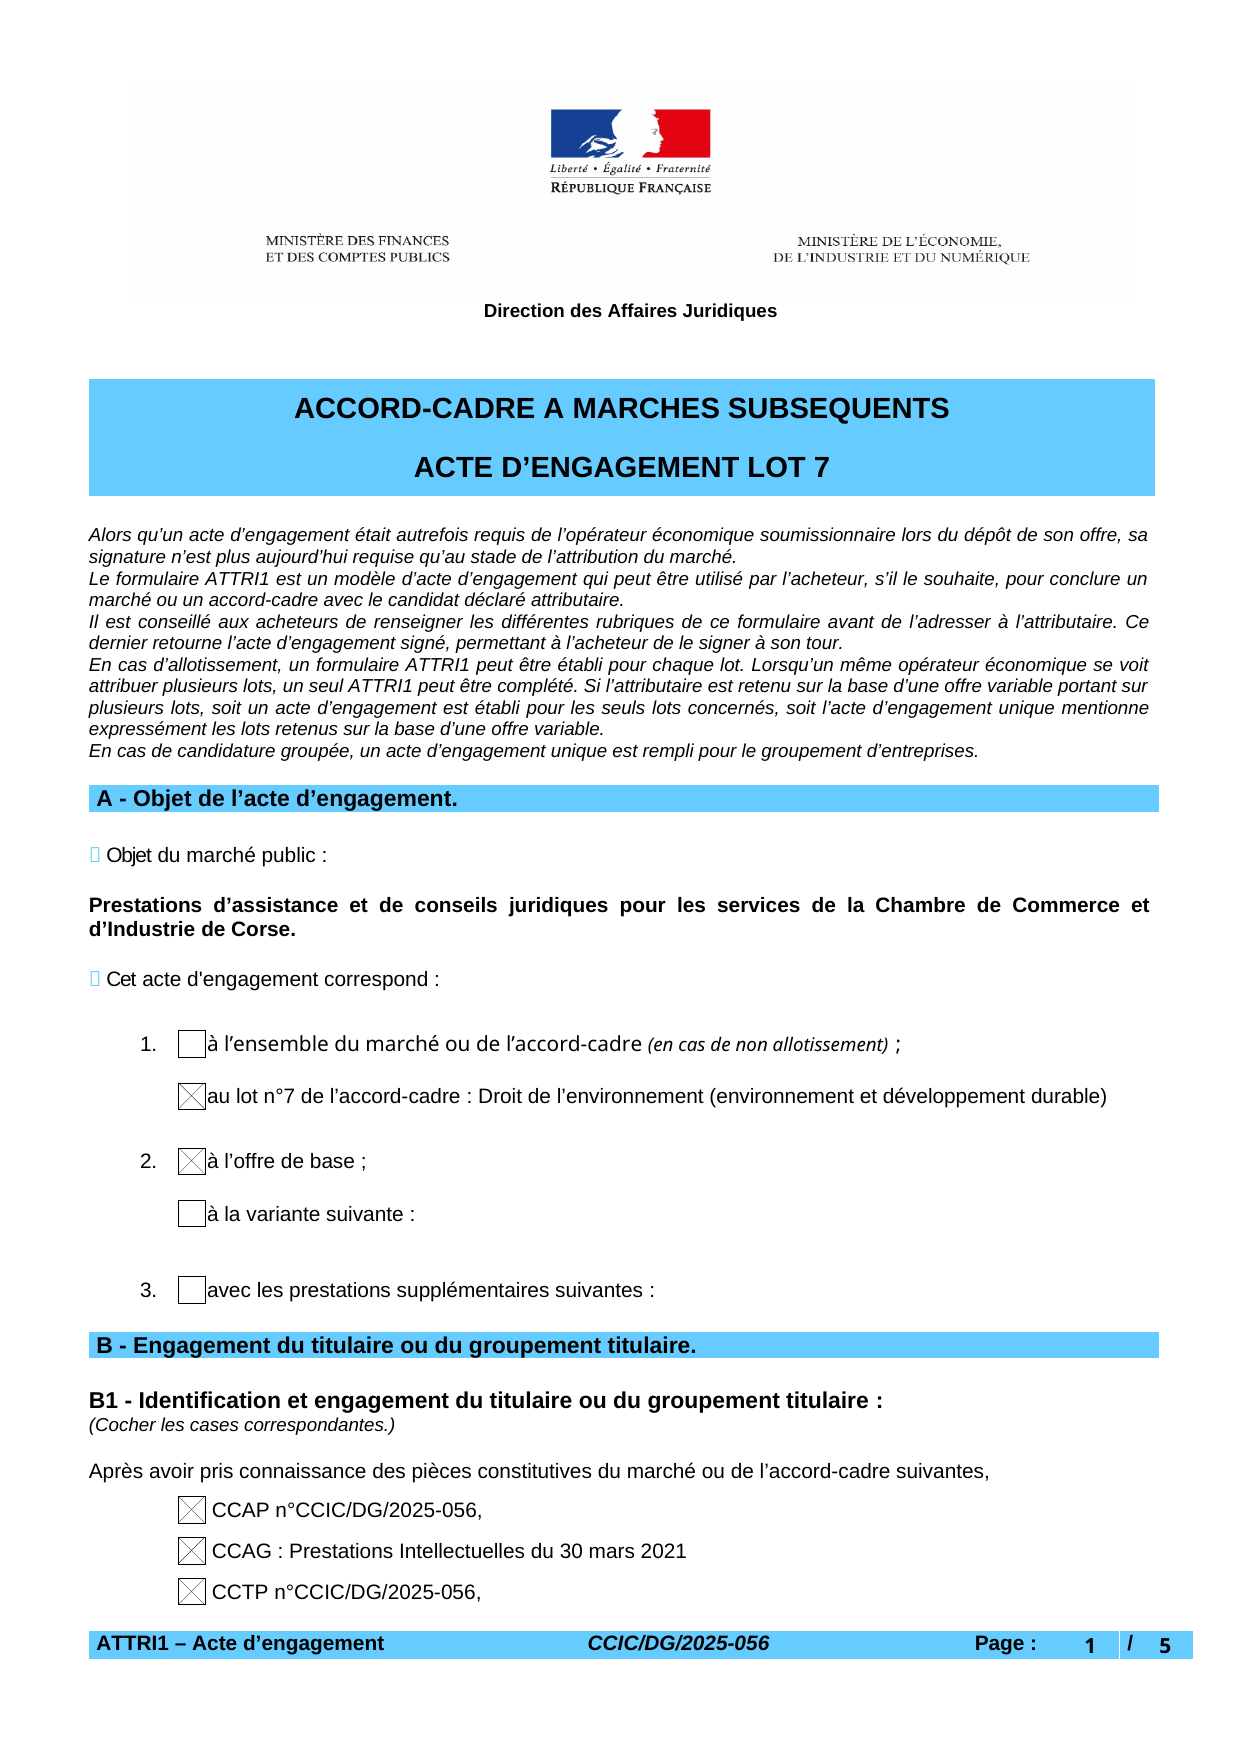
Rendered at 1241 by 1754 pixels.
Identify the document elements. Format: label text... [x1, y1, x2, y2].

list à l’ensemble du marché ou de l’accord-cadre (en cas de non allotissement) ; [140, 1029, 1152, 1058]
text au lot n°7 de l’accord-cadre : Droit de l’environnement (environnement et développement durable) [205, 1082, 1152, 1110]
text  Objet du marché public : [89, 840, 1152, 868]
text CCTP n°CCIC/DG/2025-056, [177, 1577, 1152, 1606]
text CCAG : Prestations Intellectuelles du 30 mars 2021 [177, 1536, 1152, 1565]
list à l’offre de base ; [205, 1147, 1152, 1175]
text En cas de candidature groupée, un acte d’engagement unique est rempli pour le groupement d’entreprises. [89, 740, 1152, 761]
table_header Direction des Affaires Juridiques [87, 86, 1174, 350]
text En cas d’allotissement, un formulaire ATTRI1 peut être établi pour chaque lot. Lorsqu’un même opérateur économique se voit attribuer plusieurs lots, un seul ATTRI1 peut être complété. Si l’attributaire est retenu sur la base d’une offre variable portant sur plusieurs lots, soit un acte d’engagement est établi pour les seuls lots concernés, soit l’acte d’engagement unique mentionne expressément les lots retenus sur la base d’une offre variable. [89, 653, 1152, 740]
table_header ACCORD-CADRE A MARCHES SUBSEQUENTS ACTE D’ENGAGEMENT LOT 7 [89, 379, 1155, 496]
table_header A - Objet de l’acte d’engagement. [89, 785, 1159, 812]
text CCAP n°CCIC/DG/2025-056, [177, 1495, 1152, 1524]
text Prestations d’assistance et de conseils juridiques pour les services de la Chambre de Commerce et d’Industrie de Corse. [89, 892, 1152, 940]
table_header B - Engagement du titulaire ou du groupement titulaire. [89, 1332, 1159, 1358]
text Le formulaire ATTRI1 est un modèle d’acte d’engagement qui peut être utilisé par l’acheteur, s’il le souhaite, pour conclure un marché ou un accord-cadre avec le candidat déclaré attributaire. [89, 567, 1152, 610]
text  Cet acte d'engagement correspond : [89, 964, 1152, 993]
list avec les prestations supplémentaires suivantes : [140, 1275, 1152, 1304]
text à la variante suivante : [177, 1199, 1152, 1227]
subtitle B1 - Identification et engagement du titulaire ou du groupement titulaire : [89, 1387, 1152, 1413]
text Il est conseillé aux acheteurs de renseigner les différentes rubriques de ce formulaire avant de l’adresser à l’attributaire. Ce dernier retourne l’acte d’engagement signé, permettant à l’acheteur de le signer à son tour. [89, 610, 1152, 653]
text (Cocher les cases correspondantes.) [89, 1413, 1152, 1435]
text Après avoir pris connaissance des pièces constitutives du marché ou de l’accord-cadre suivantes, [89, 1459, 1152, 1483]
picture [128, 86, 1133, 301]
text Alors qu’un acte d’engagement était autrefois requis de l’opérateur économique soumissionnaire lors du dépôt de son offre, sa signature n’est plus aujourd’hui requise qu’au stade de l’attribution du marché. [89, 524, 1152, 567]
